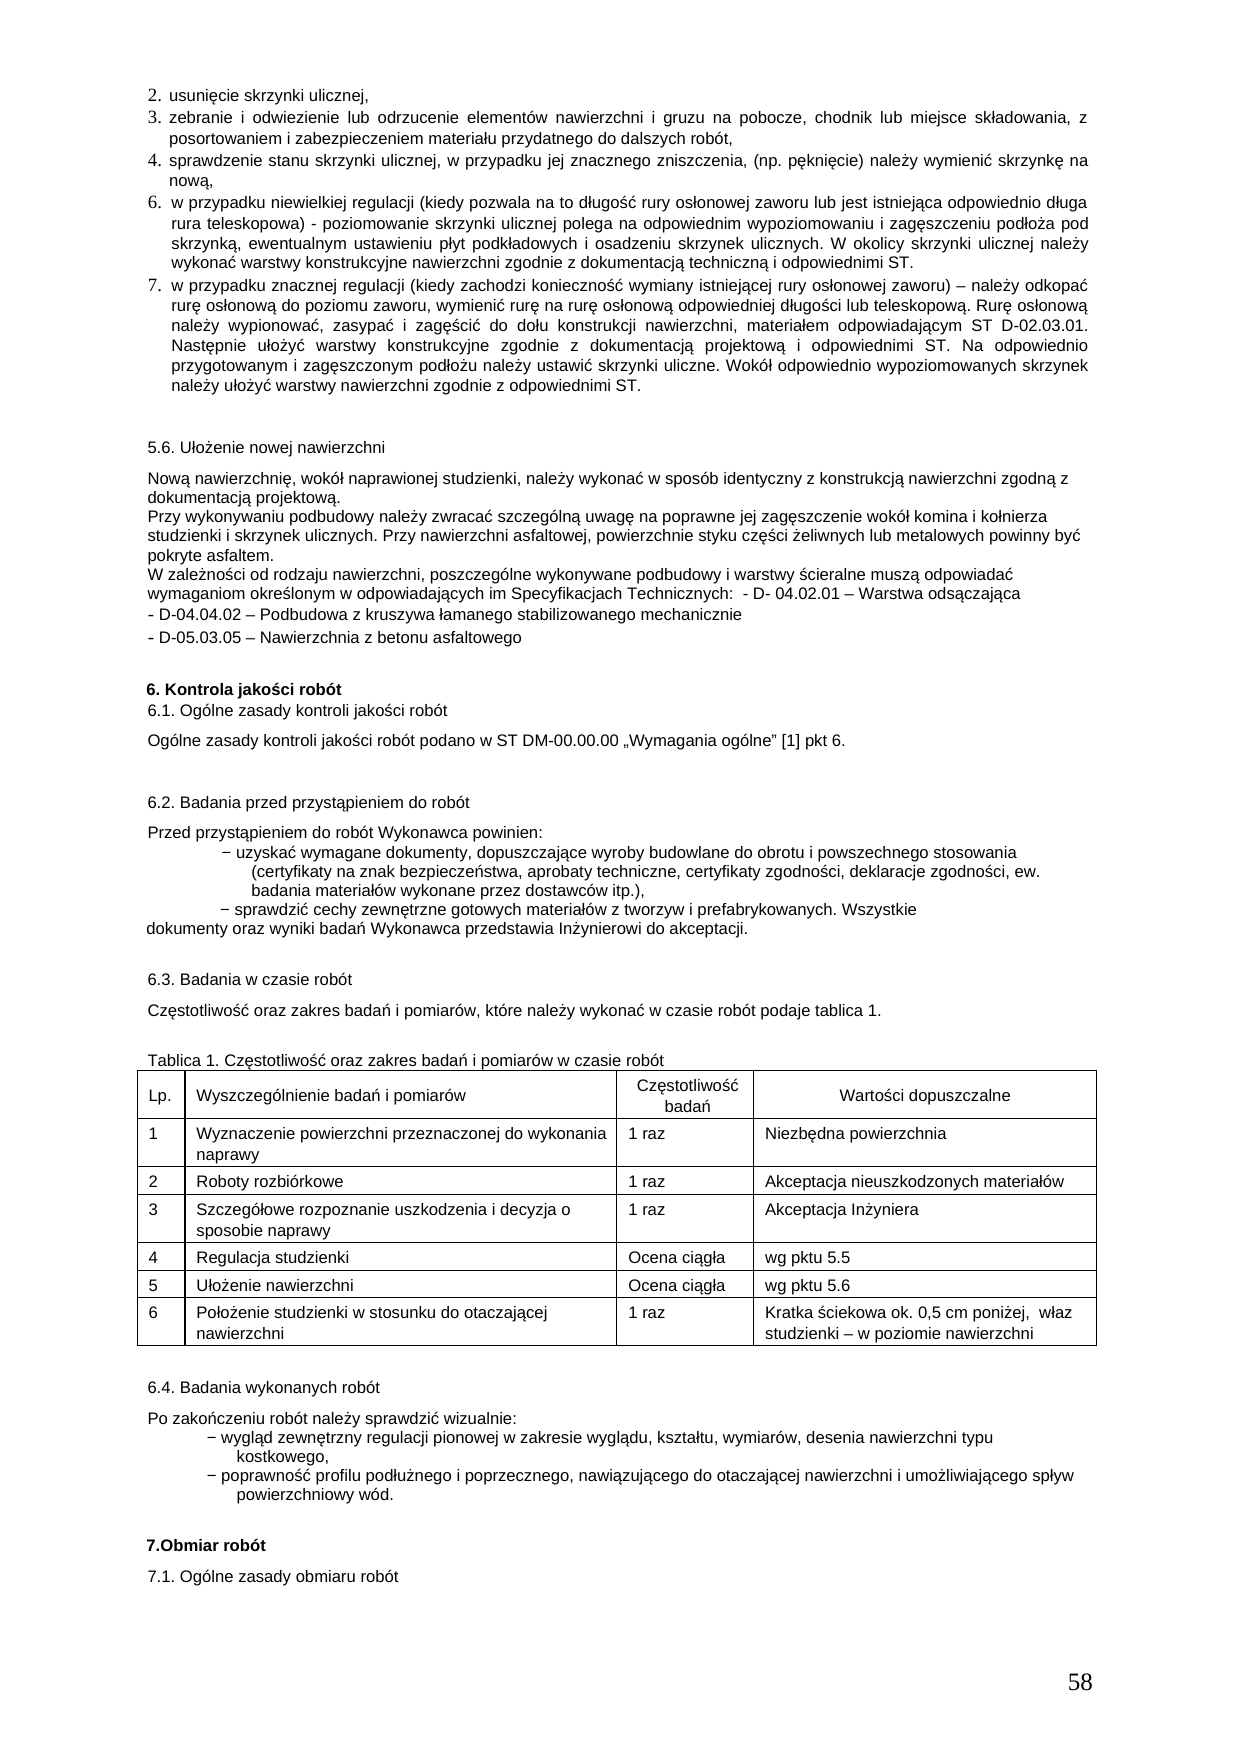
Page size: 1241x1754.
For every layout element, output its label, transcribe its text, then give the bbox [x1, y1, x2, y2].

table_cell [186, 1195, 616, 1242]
text 7.1. Ogólne zasady obmiaru robót [147, 1566, 1089, 1586]
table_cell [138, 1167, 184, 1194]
text − uzyskać wymagane dokumenty, dopuszczające wyroby budowlane do obrotu i powszechnego stosowania (certyfikaty na znak bezpieczeństwa, aprobaty techniczne, certyfikaty zgodności, deklaracje zgodności, ew. badania materiałów wykonane przez dostawców itp.), [221, 842, 1089, 900]
list zebranie i odwiezienie lub odrzucenie elementów nawierzchni i gruzu na pobocze, chodnik lub miejsce składowania, z posortowaniem i zabezpieczeniem materiału przydatnego do dalszych robót, [148, 106, 1089, 148]
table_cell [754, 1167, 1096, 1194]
subtitle 7.Obmiar robót [146, 1535, 1092, 1554]
text 5.6. Ułożenie nowej nawierzchni [147, 438, 1089, 457]
list D-04.04.02 – Podbudowa z kruszywa łamanego stabilizowanego mechanicznie [148, 603, 1089, 624]
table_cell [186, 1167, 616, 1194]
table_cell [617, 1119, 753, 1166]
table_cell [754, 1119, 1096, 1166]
text 6.4. Badania wykonanych robót [147, 1377, 1089, 1397]
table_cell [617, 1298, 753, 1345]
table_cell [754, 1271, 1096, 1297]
text Częstotliwość oraz zakres badań i pomiarów, które należy wykonać w czasie robót podaje tablica 1. [147, 1000, 1089, 1019]
text 6.3. Badania w czasie robót [147, 969, 1089, 988]
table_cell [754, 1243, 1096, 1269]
text Tablica 1. Częstotliwość oraz zakres badań i pomiarów w czasie robót [147, 1051, 1089, 1070]
text − wygląd zewnętrzny regulacji pionowej w zakresie wyglądu, kształtu, wymiarów, desenia nawierzchni typu kostkowego, [207, 1428, 1089, 1466]
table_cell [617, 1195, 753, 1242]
text Przy wykonywaniu podbudowy należy zwracać szczególną uwagę na poprawne jej zagęszczenie wokół komina i kołnierza studzienki i skrzynek ulicznych. Przy nawierzchni asfaltowej, powierzchnie styku części żeliwnych lub metalowych powinny być pokryte asfaltem. [147, 507, 1089, 564]
text − poprawność profilu podłużnego i poprzecznego, nawiązującego do otaczającej nawierzchni i umożliwiającego spływ powierzchniowy wód. [207, 1466, 1089, 1504]
list w przypadku niewielkiej regulacji (kiedy pozwala na to długość rury osłonowej zaworu lub jest istniejąca odpowiednio długa rura teleskopowa) - poziomowanie skrzynki ulicznej polega na odpowiednim wypoziomowaniu i zagęszczeniu podłoża pod skrzynką, ewentualnym ustawieniu płyt podkładowych i osadzeniu skrzynek ulicznych. W okolicy skrzynki ulicznej należy wykonać warstwy konstrukcyjne nawierzchni zgodnie z dokumentacją techniczną i odpowiednimi ST. [148, 191, 1089, 272]
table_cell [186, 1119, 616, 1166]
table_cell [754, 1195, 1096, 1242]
text W zależności od rodzaju nawierzchni, poszczególne wykonywane podbudowy i warstwy ścieralne muszą odpowiadać wymaganiom określonym w odpowiadających im Specyfikacjach Technicznych: - D- 04.02.01 – Warstwa odsączająca [147, 564, 1089, 603]
list D-05.03.05 – Nawierzchnia z betonu asfaltowego [148, 626, 1089, 647]
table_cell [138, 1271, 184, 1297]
text Przed przystąpieniem do robót Wykonawca powinien: [147, 823, 1089, 842]
list sprawdzenie stanu skrzynki ulicznej, w przypadku jej znacznego zniszczenia, (np. pęknięcie) należy wymienić skrzynkę na nową, [148, 149, 1089, 190]
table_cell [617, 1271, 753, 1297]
text Ogólne zasady kontroli jakości robót podano w ST DM-00.00.00 „Wymagania ogólne” [1] pkt 6. [147, 731, 1089, 750]
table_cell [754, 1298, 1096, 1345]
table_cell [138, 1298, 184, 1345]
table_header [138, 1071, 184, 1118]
text Nową nawierzchnię, wokół naprawionej studzienki, należy wykonać w sposób identyczny z konstrukcją nawierzchni zgodną z dokumentacją projektową. [147, 469, 1089, 507]
list usunięcie skrzynki ulicznej, [148, 83, 1089, 105]
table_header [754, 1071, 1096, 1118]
text Po zakończeniu robót należy sprawdzić wizualnie: [147, 1408, 1089, 1428]
text 6.2. Badania przed przystąpieniem do robót [147, 792, 1089, 812]
text 6.1. Ogólne zasady kontroli jakości robót [147, 700, 1089, 719]
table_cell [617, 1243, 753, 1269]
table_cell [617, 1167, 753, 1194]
text − sprawdzić cechy zewnętrzne gotowych materiałów z tworzyw i prefabrykowanych. Wszystkie dokumenty oraz wyniki badań Wykonawca przedstawia Inżynierowi do akceptacji. [146, 900, 936, 938]
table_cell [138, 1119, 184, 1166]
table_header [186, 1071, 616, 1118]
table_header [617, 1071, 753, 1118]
list w przypadku znacznej regulacji (kiedy zachodzi konieczność wymiany istniejącej rury osłonowej zaworu) – należy odkopać rurę osłonową do poziomu zaworu, wymienić rurę na rurę osłonową odpowiedniej długości lub teleskopową. Rurę osłonową należy wypionować, zasypać i zagęścić do dołu konstrukcji nawierzchni, materiałem odpowiadającym ST D-02.03.01. Następnie ułożyć warstwy konstrukcyjne zgodnie z dokumentacją projektową i odpowiednimi ST. Na odpowiednio przygotowanym i zagęszczonym podłożu należy ustawić skrzynki uliczne. Wokół odpowiednio wypoziomowanych skrzynek należy ułożyć warstwy nawierzchni zgodnie z odpowiednimi ST. [148, 273, 1089, 394]
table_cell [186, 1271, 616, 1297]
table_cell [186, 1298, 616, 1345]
subtitle 6. Kontrola jakości robót [146, 679, 1092, 698]
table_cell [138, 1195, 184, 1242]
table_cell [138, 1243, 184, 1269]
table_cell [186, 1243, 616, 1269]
